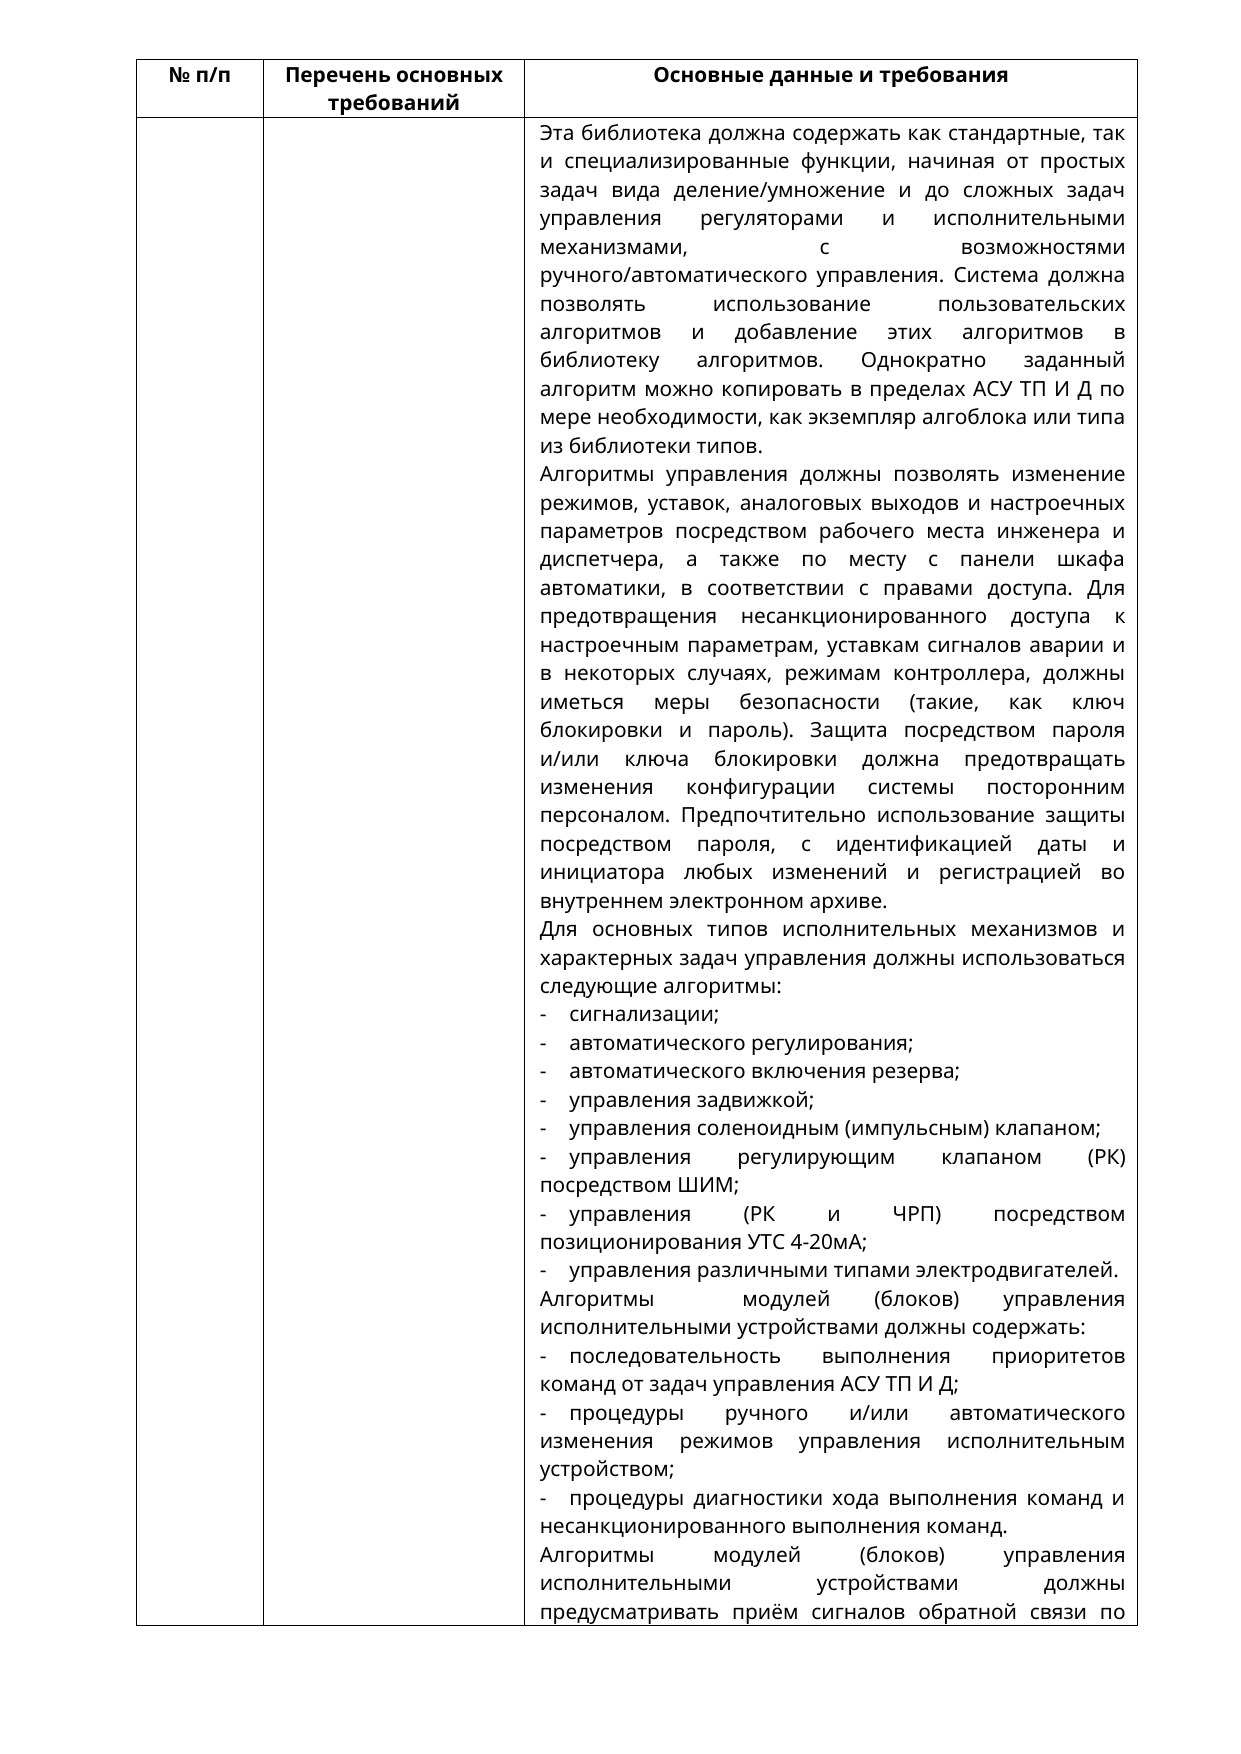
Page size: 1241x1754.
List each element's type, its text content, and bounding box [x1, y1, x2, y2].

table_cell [264, 118, 524, 1625]
table_header № п/п [137, 60, 263, 117]
table_cell [137, 118, 263, 1625]
table_header Основные данные и требования [525, 60, 1137, 117]
table_header Перечень основных требований [264, 60, 524, 117]
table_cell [525, 118, 1137, 1625]
